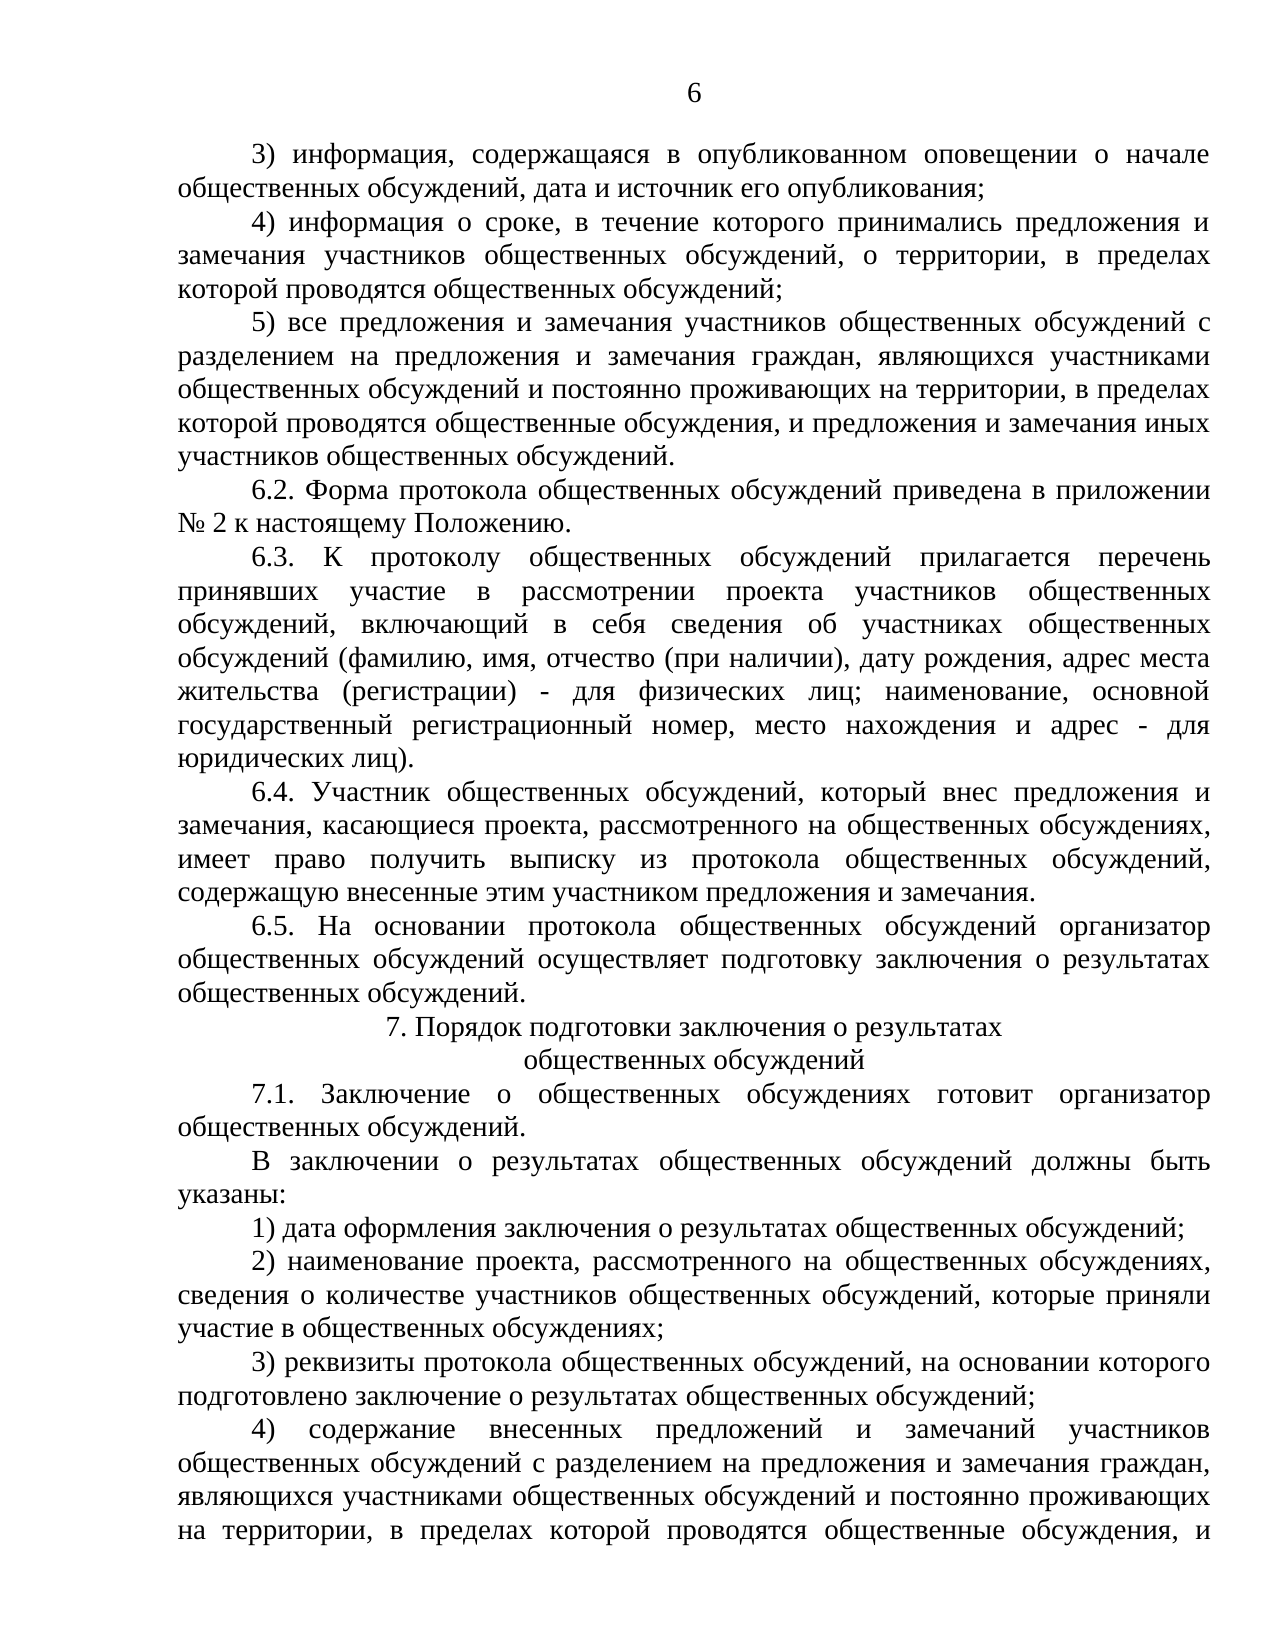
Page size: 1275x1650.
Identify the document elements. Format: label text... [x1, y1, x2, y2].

text 6.5. На основании протокола общественных обсуждений организатор общественных обсуждений осуществляет подготовку заключения о результатах общественных обсуждений. [177, 908, 1211, 1009]
text общественных обсуждений [177, 1042, 1211, 1076]
text 6.3. К протоколу общественных обсуждений прилагается перечень принявших участие в рассмотрении проекта участников общественных обсуждений, включающий в себя сведения об участниках общественных обсуждений (фамилию, имя, отчество (при наличии), дату рождения, адрес места жительства (регистрации) - для физических лиц; наименование, основной государственный регистрационный номер, место нахождения и адрес - для юридических лиц). [177, 539, 1211, 774]
text 7. Порядок подготовки заключения о результатах [177, 1009, 1211, 1042]
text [177, 1411, 1211, 1545]
text 2) наименование проекта, рассмотренного на общественных обсуждениях, сведения о количестве участников общественных обсуждений, которые приняли участие в общественных обсуждениях; [177, 1243, 1211, 1344]
text 3) реквизиты протокола общественных обсуждений, на основании которого подготовлено заключение о результатах общественных обсуждений; [177, 1344, 1211, 1411]
text 5) все предложения и замечания участников общественных обсуждений с разделением на предложения и замечания граждан, являющихся участниками общественных обсуждений и постоянно проживающих на территории, в пределах которой проводятся общественные обсуждения, и предложения и замечания иных участников общественных обсуждений. [177, 304, 1211, 472]
text 1) дата оформления заключения о результатах общественных обсуждений; [177, 1210, 1211, 1243]
text В заключении о результатах общественных обсуждений должны быть указаны: [177, 1143, 1211, 1210]
text 6.4. Участник общественных обсуждений, который внес предложения и замечания, касающиеся проекта, рассмотренного на общественных обсуждениях, имеет право получить выписку из протокола общественных обсуждений, содержащую внесенные этим участником предложения и замечания. [177, 774, 1211, 908]
text 7.1. Заключение о общественных обсуждениях готовит организатор общественных обсуждений. [177, 1076, 1211, 1143]
text 3) информация, содержащаяся в опубликованном оповещении о начале общественных обсуждений, дата и источник его опубликования; [177, 137, 1211, 204]
text 4) информация о сроке, в течение которого принимались предложения и замечания участников общественных обсуждений, о территории, в пределах которой проводятся общественных обсуждений; [177, 204, 1211, 304]
text 6.2. Форма протокола общественных обсуждений приведена в приложении № 2 к настоящему Положению. [177, 472, 1211, 539]
